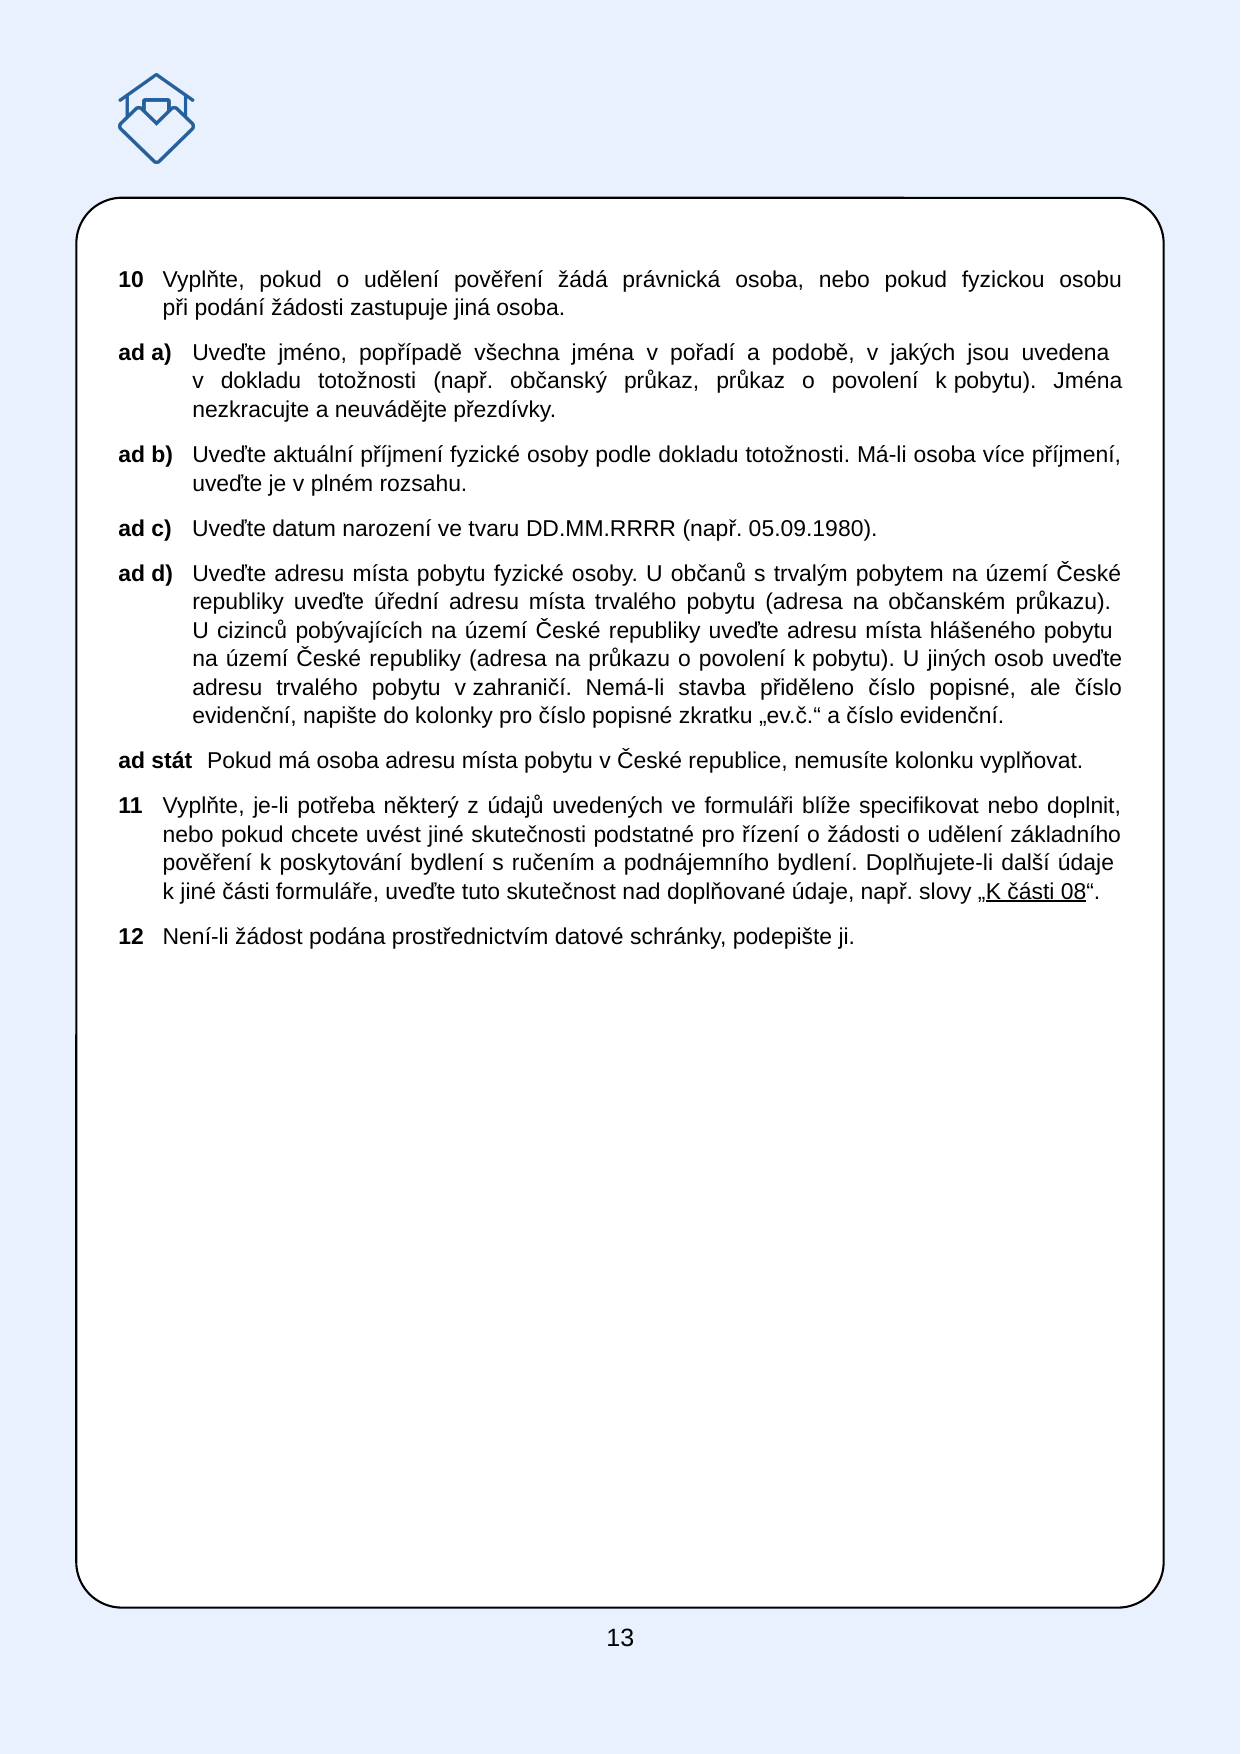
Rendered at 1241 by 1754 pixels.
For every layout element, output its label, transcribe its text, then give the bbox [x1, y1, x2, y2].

text ad a) Uveďte jméno, popřípadě všechna jména v pořadí a podobě, v jakých jsou uvedena v dokladu totožnosti (např. občanský průkaz, průkaz o povolení k pobytu). Jména nezkracujte a neuvádějte přezdívky. [118, 339, 1122, 422]
text 10 Vyplňte, pokud o udělení pověření žádá právnická osoba, nebo pokud fyzickou osobu při podání žádosti zastupuje jiná osoba. [118, 266, 1122, 320]
text 11 Vyplňte, je-li potřeba některý z údajů uvedených ve formuláři blíže specifikovat nebo doplnit, nebo pokud chcete uvést jiné skutečnosti podstatné pro řízení o žádosti o udělení základního pověření k poskytování bydlení s ručením a podnájemního bydlení. Doplňujete-li další údaje k jiné části formuláře, uveďte tuto skutečnost nad doplňované údaje, např. slovy „K části 08“. [118, 792, 1122, 904]
text 12 Není-li žádost podána prostřednictvím datové schránky, podepište ji. [118, 923, 1122, 949]
text ad d) Uveďte adresu místa pobytu fyzické osoby. U občanů s trvalým pobytem na území České republiky uveďte úřední adresu místa trvalého pobytu (adresa na občanském průkazu). U cizinců pobývajících na území České republiky uveďte adresu místa hlášeného pobytu na území České republiky (adresa na průkazu o povolení k pobytu). U jiných osob uveďte adresu trvalého pobytu v zahraničí. Nemá-li stavba přiděleno číslo popisné, ale číslo evidenční, napište do kolonky pro číslo popisné zkratku „ev.č.“ a číslo evidenční. [118, 560, 1122, 728]
text ad c) Uveďte datum narození ve tvaru DD.MM.RRRR (např. 05.09.1980). [118, 514, 1122, 541]
text ad b) Uveďte aktuální příjmení fyzické osoby podle dokladu totožnosti. Má-li osoba více příjmení, uveďte je v plném rozsahu. [118, 441, 1122, 496]
picture [118, 73, 195, 164]
text ad stát Pokud má osoba adresu místa pobytu v České republice, nemusíte kolonku vyplňovat. [118, 747, 1122, 773]
